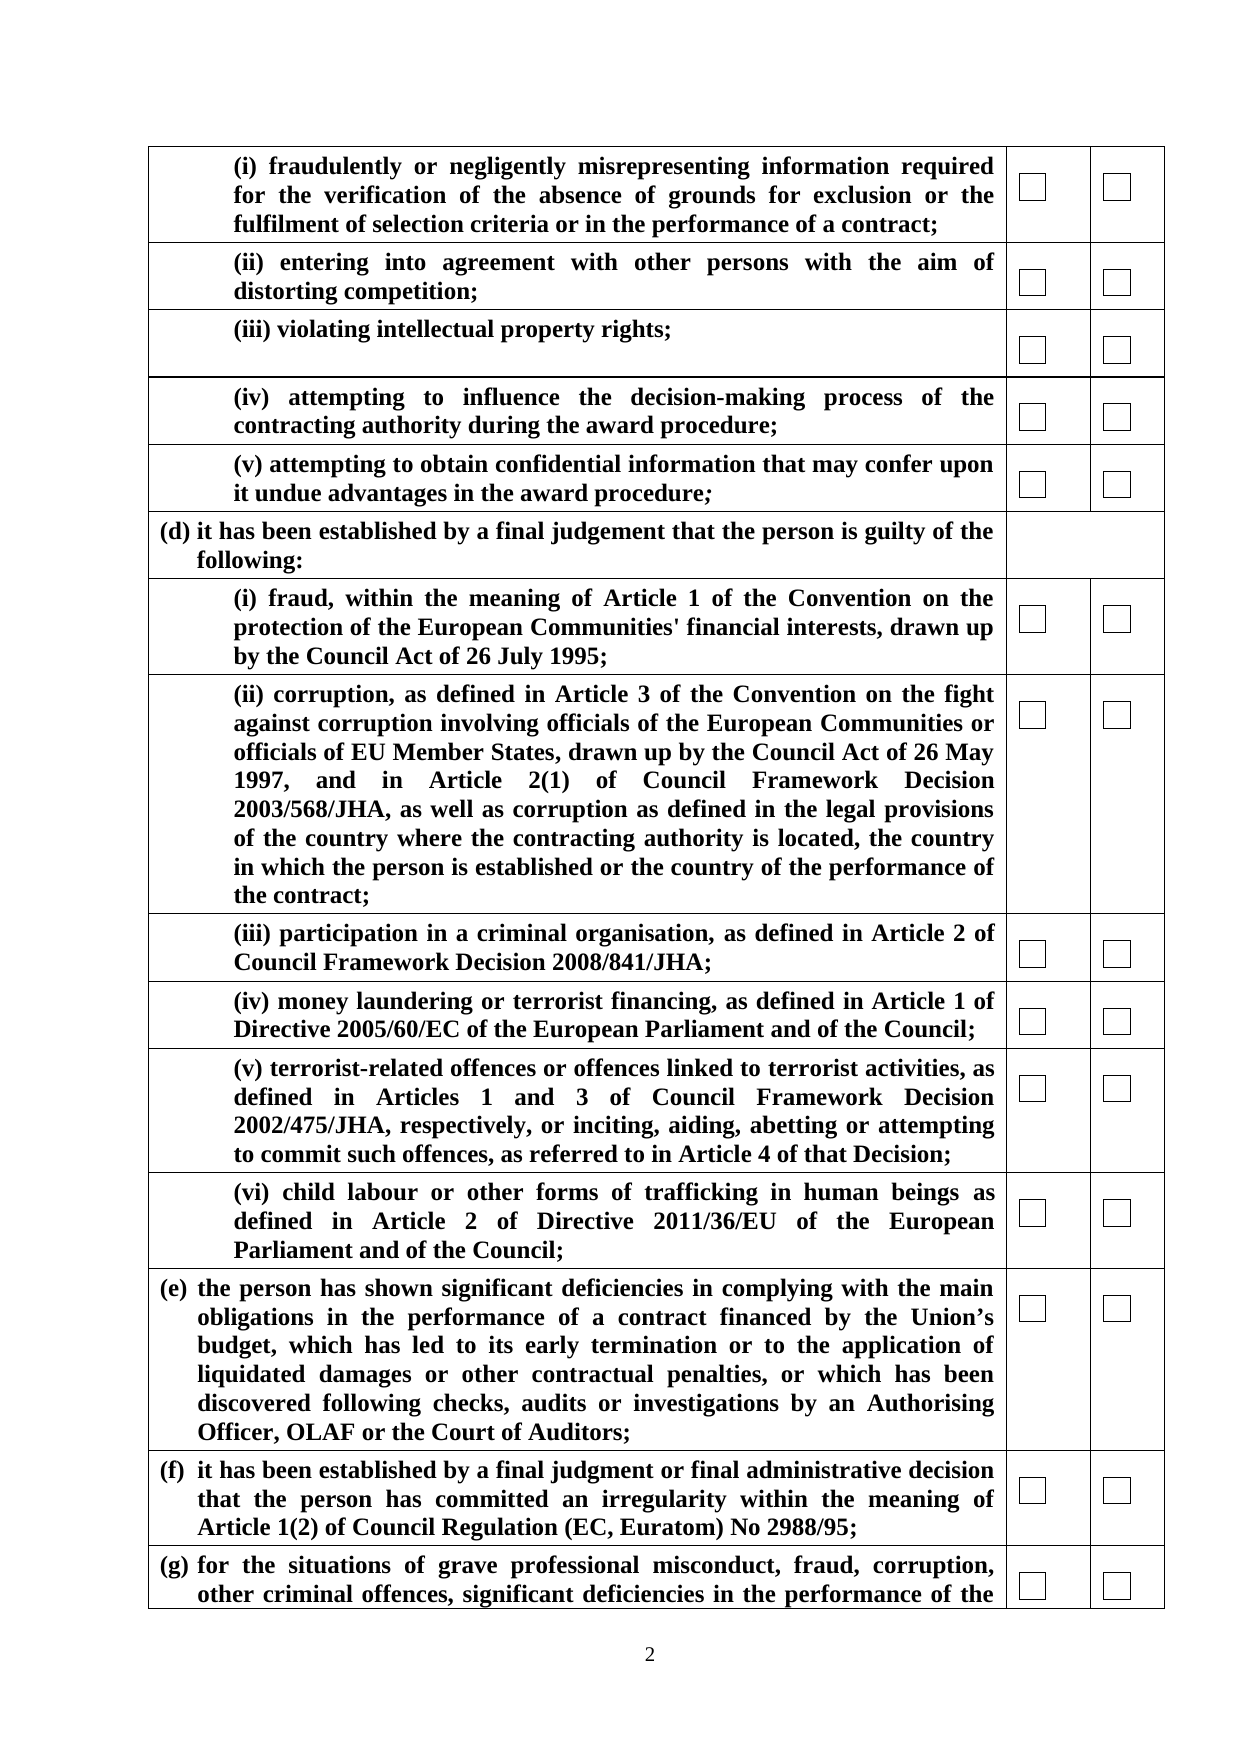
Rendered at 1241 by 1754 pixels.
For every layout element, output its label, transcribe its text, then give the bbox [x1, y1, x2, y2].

table_cell [1007, 1049, 1090, 1172]
table_cell [1007, 147, 1090, 242]
table_cell (iv) attempting to influence the decision-making process of the contracting authority during the award procedure; [149, 378, 1006, 444]
table_cell (i) fraudulently or negligently misrepresenting information required for the verification of the absence of grounds for exclusion or the fulfilment of selection criteria or in the performance of a contract; [149, 147, 1006, 242]
table_cell [1007, 243, 1090, 309]
table_cell (ii) corruption, as defined in Article 3 of the Convention on the fight against corruption involving officials of the European Communities or officials of EU Member States, drawn up by the Council Act of 26 May 1997, and in Article 2(1) of Council Framework Decision 2003/568/JHA, as well as corruption as defined in the legal provisions of the country where the contracting authority is located, the country in which the person is established or the country of the performance of the contract; [149, 675, 1006, 913]
table_cell [1007, 1546, 1090, 1608]
table_cell [1007, 982, 1090, 1048]
table_cell [1091, 243, 1164, 309]
table_cell (v) attempting to obtain confidential information that may confer upon it undue advantages in the award procedure; [149, 445, 1006, 511]
table_cell (i) fraud, within the meaning of Article 1 of the Convention on the protection of the European Communities' financial interests, drawn up by the Council Act of 26 July 1995; [149, 579, 1006, 674]
table_cell [1007, 1269, 1090, 1450]
table_cell (iv) money laundering or terrorist financing, as defined in Article 1 of Directive 2005/60/EC of the European Parliament and of the Council; [149, 982, 1006, 1048]
table_cell [1091, 1049, 1164, 1172]
table_cell [1007, 579, 1090, 674]
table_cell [149, 1546, 1006, 1608]
table_cell [1091, 445, 1164, 511]
table_cell [1007, 512, 1164, 578]
table_cell [1091, 310, 1164, 376]
table_cell [1007, 445, 1090, 511]
table_cell [1091, 1269, 1164, 1450]
table_cell (vi) child labour or other forms of trafficking in human beings as defined in Article 2 of Directive 2011/36/EU of the European Parliament and of the Council; [149, 1173, 1006, 1268]
table_cell [1091, 1451, 1164, 1545]
table_cell [1007, 914, 1090, 981]
table_cell [1007, 675, 1090, 913]
table_cell it has been established by a final judgement that the person is guilty of the following: [149, 512, 1006, 578]
table_cell (iii) violating intellectual property rights; [149, 310, 1006, 376]
table_cell [1091, 1546, 1164, 1608]
table_cell [1091, 579, 1164, 674]
table_cell [1091, 378, 1164, 444]
table_cell [1091, 982, 1164, 1048]
table_cell [1091, 914, 1164, 981]
table_cell it has been established by a final judgment or final administrative decision that the person has committed an irregularity within the meaning of Article 1(2) of Council Regulation (EC, Euratom) No 2988/95; [149, 1451, 1006, 1545]
table_cell the person has shown significant deficiencies in complying with the main obligations in the performance of a contract financed by the Union’s budget, which has led to its early termination or to the application of liquidated damages or other contractual penalties, or which has been discovered following checks, audits or investigations by an Authorising Officer, OLAF or the Court of Auditors; [149, 1269, 1006, 1450]
table_cell [1091, 1173, 1164, 1268]
table_cell (iii) participation in a criminal organisation, as defined in Article 2 of Council Framework Decision 2008/841/JHA; [149, 914, 1006, 981]
table_cell (v) terrorist-related offences or offences linked to terrorist activities, as defined in Articles 1 and 3 of Council Framework Decision 2002/475/JHA, respectively, or inciting, aiding, abetting or attempting to commit such offences, as referred to in Article 4 of that Decision; [149, 1049, 1006, 1172]
table_cell [1007, 378, 1090, 444]
table_cell [1007, 1451, 1090, 1545]
table_cell [1091, 675, 1164, 913]
table_cell [1091, 147, 1164, 242]
table_cell (ii) entering into agreement with other persons with the aim of distorting competition; [149, 243, 1006, 309]
table_cell [1007, 1173, 1090, 1268]
table_cell [1007, 310, 1090, 376]
